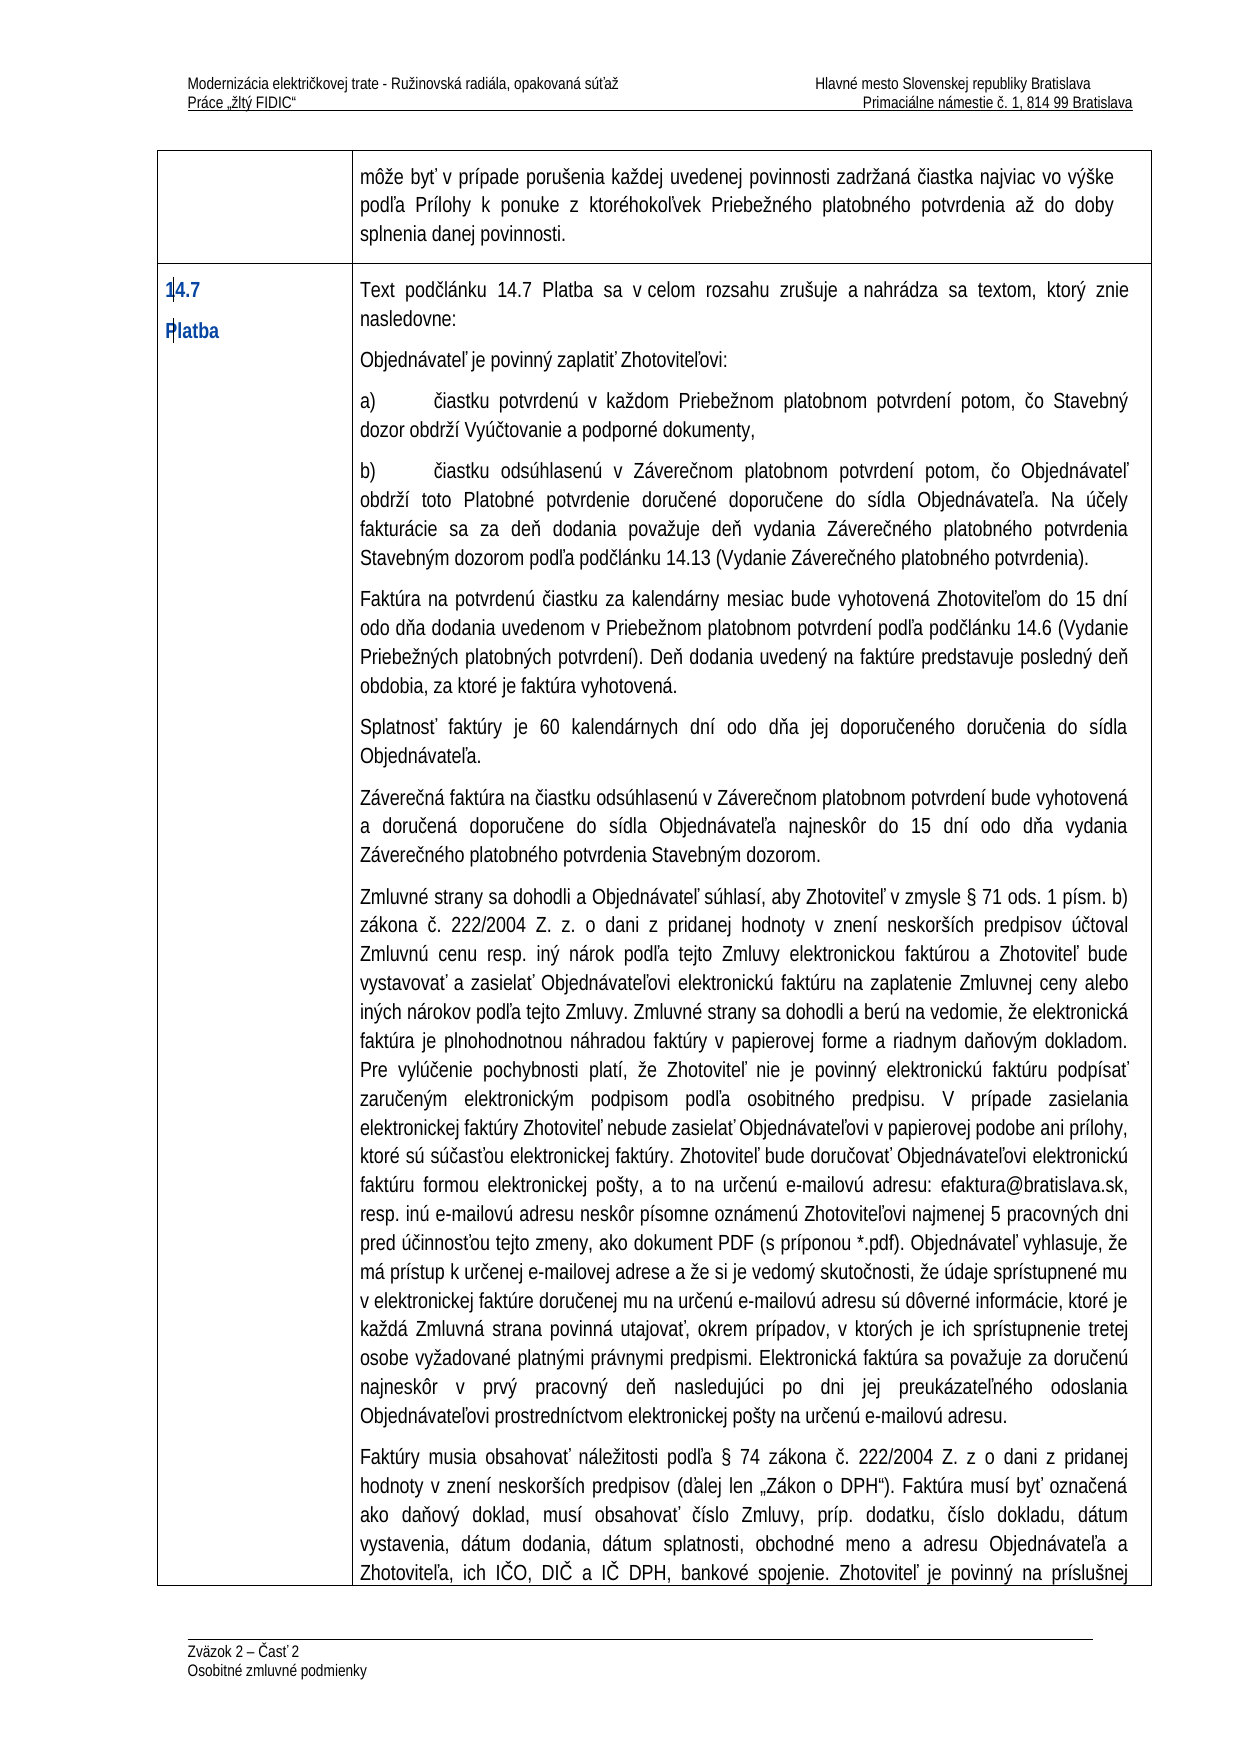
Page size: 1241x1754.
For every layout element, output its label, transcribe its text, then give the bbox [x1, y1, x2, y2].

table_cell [353, 151, 1151, 263]
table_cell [158, 151, 352, 263]
table_cell 14.7 Platba [158, 264, 352, 1585]
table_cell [353, 264, 1151, 1585]
